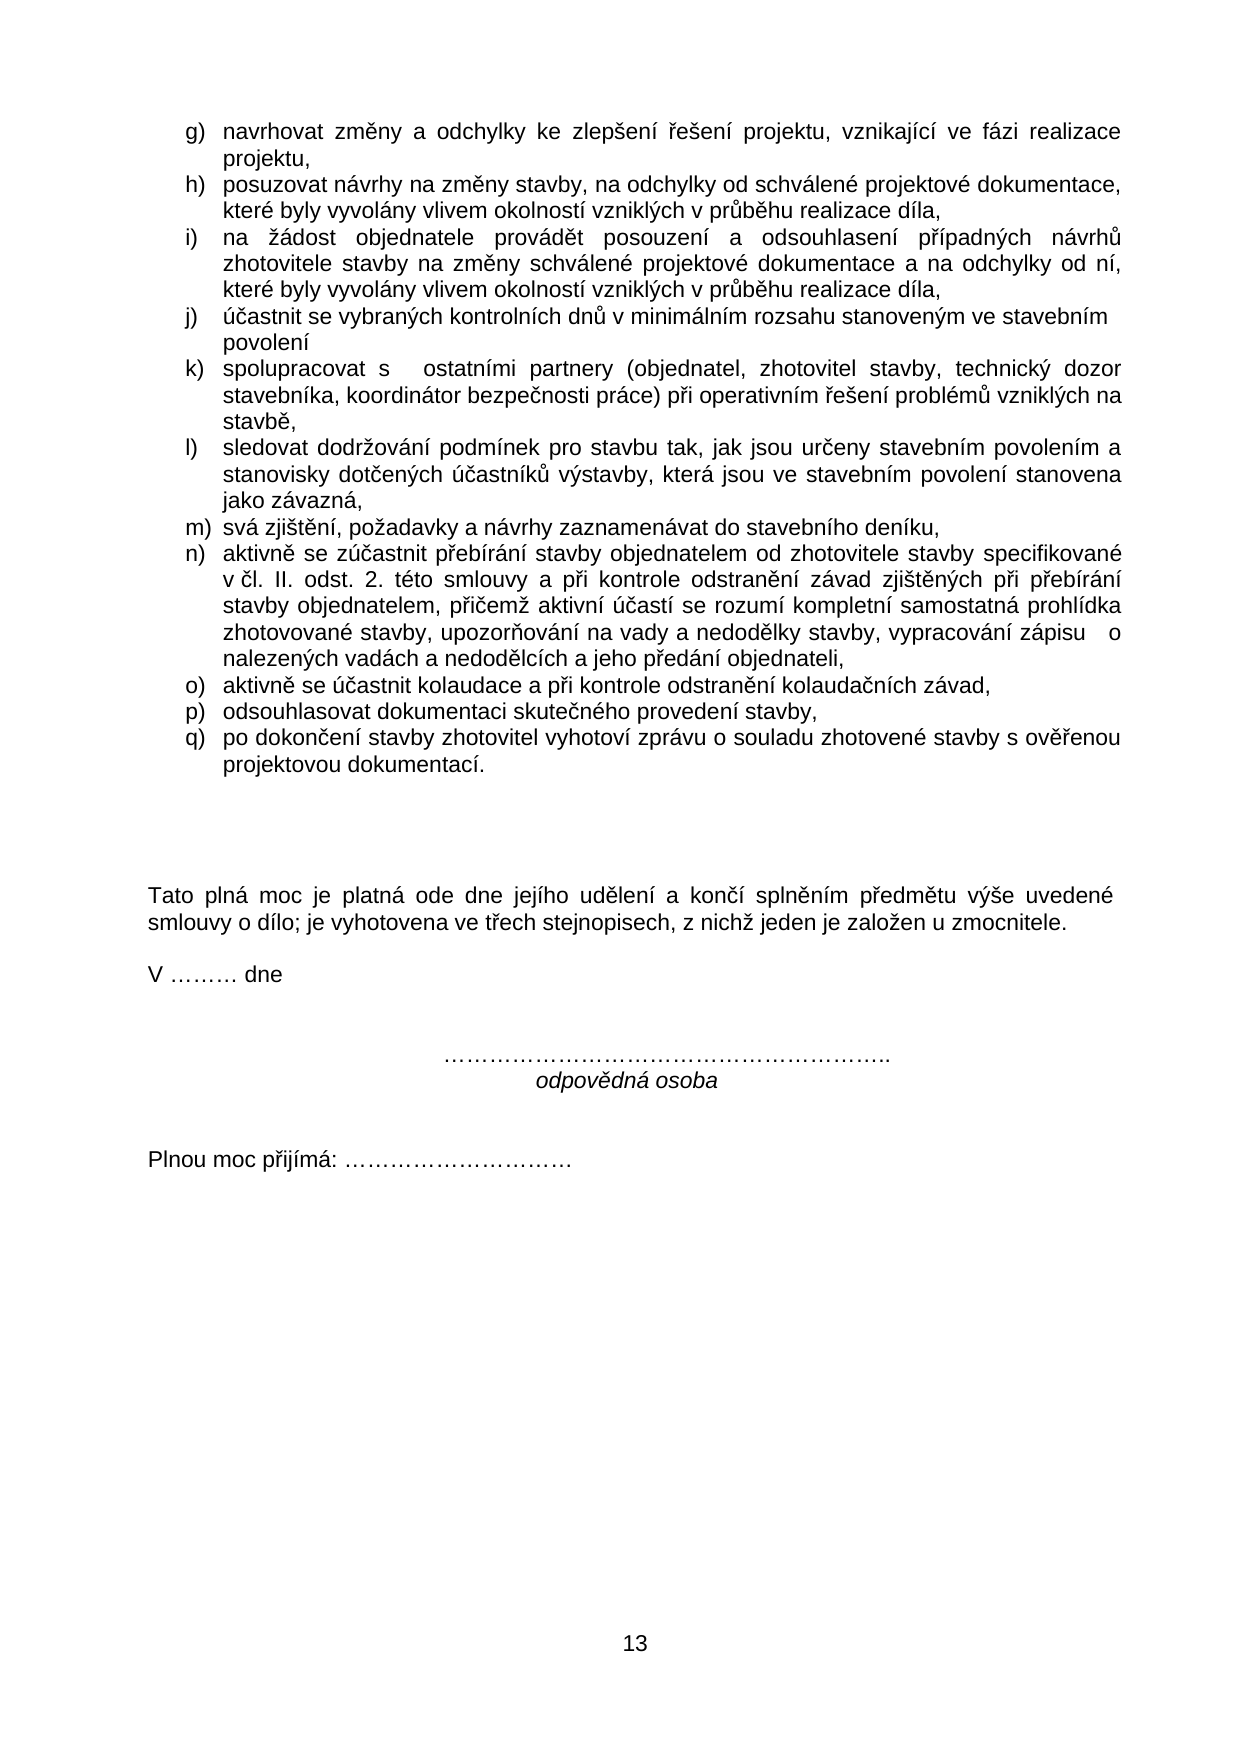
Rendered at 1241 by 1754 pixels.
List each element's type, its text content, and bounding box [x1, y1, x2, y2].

text odpovědná osoba [516, 1067, 1122, 1093]
text Plnou moc přijímá: ………………………… [148, 1146, 1122, 1172]
list svá zjištění, požadavky a návrhy zaznamenávat do stavebního deníku, [185, 513, 1122, 540]
list účastnit se vybraných kontrolních dnů v minimálním rozsahu stanoveným ve stavebním povolení [185, 303, 1122, 355]
list posuzovat návrhy na změny stavby, na odchylky od schválené projektové dokumentace, které byly vyvolány vlivem okolností vzniklých v průběhu realizace díla, [185, 171, 1122, 223]
list na žádost objednatele provádět posouzení a odsouhlasení případných návrhů zhotovitele stavby na změny schválené projektové dokumentace a na odchylky od ní, které byly vyvolány vlivem okolností vzniklých v průběhu realizace díla, [185, 223, 1122, 303]
list spolupracovat s ostatními partnery (objednatel, zhotovitel stavby, technický dozor stavebníka, koordinátor bezpečnosti práce) při operativním řešení problémů vzniklých na stavbě, [185, 355, 1122, 434]
text ………………………………………………….. [369, 1041, 1122, 1067]
list aktivně se zúčastnit přebírání stavby objednatelem od zhotovitele stavby specifikované v čl. II. odst. 2. této smlouvy a při kontrole odstranění závad zjištěných při přebírání stavby objednatelem, přičemž aktivní účastí se rozumí kompletní samostatná prohlídka zhotovované stavby, upozorňování na vady a nedodělky stavby, vypracování zápisu o nalezených vadách a nedodělcích a jeho předání objednateli, [185, 540, 1122, 672]
list odsouhlasovat dokumentaci skutečného provedení stavby, [185, 698, 1122, 724]
list aktivně se účastnit kolaudace a při kontrole odstranění kolaudačních závad, [185, 672, 1122, 698]
text V ……… dne [148, 961, 1115, 988]
list po dokončení stavby zhotovitel vyhotoví zprávu o souladu zhotovené stavby s ověřenou projektovou dokumentací. [185, 724, 1122, 777]
text Tato plná moc je platná ode dne jejího udělení a končí splněním předmětu výše uvedené smlouvy o dílo; je vyhotovena ve třech stejnopisech, z nichž jeden je založen u zmocnitele. [148, 882, 1115, 935]
list sledovat dodržování podmínek pro stavbu tak, jak jsou určeny stavebním povolením a stanovisky dotčených účastníků výstavby, která jsou ve stavebním povolení stanovena jako závazná, [185, 434, 1122, 513]
list navrhovat změny a odchylky ke zlepšení řešení projektu, vznikající ve fázi realizace projektu, [185, 118, 1122, 171]
